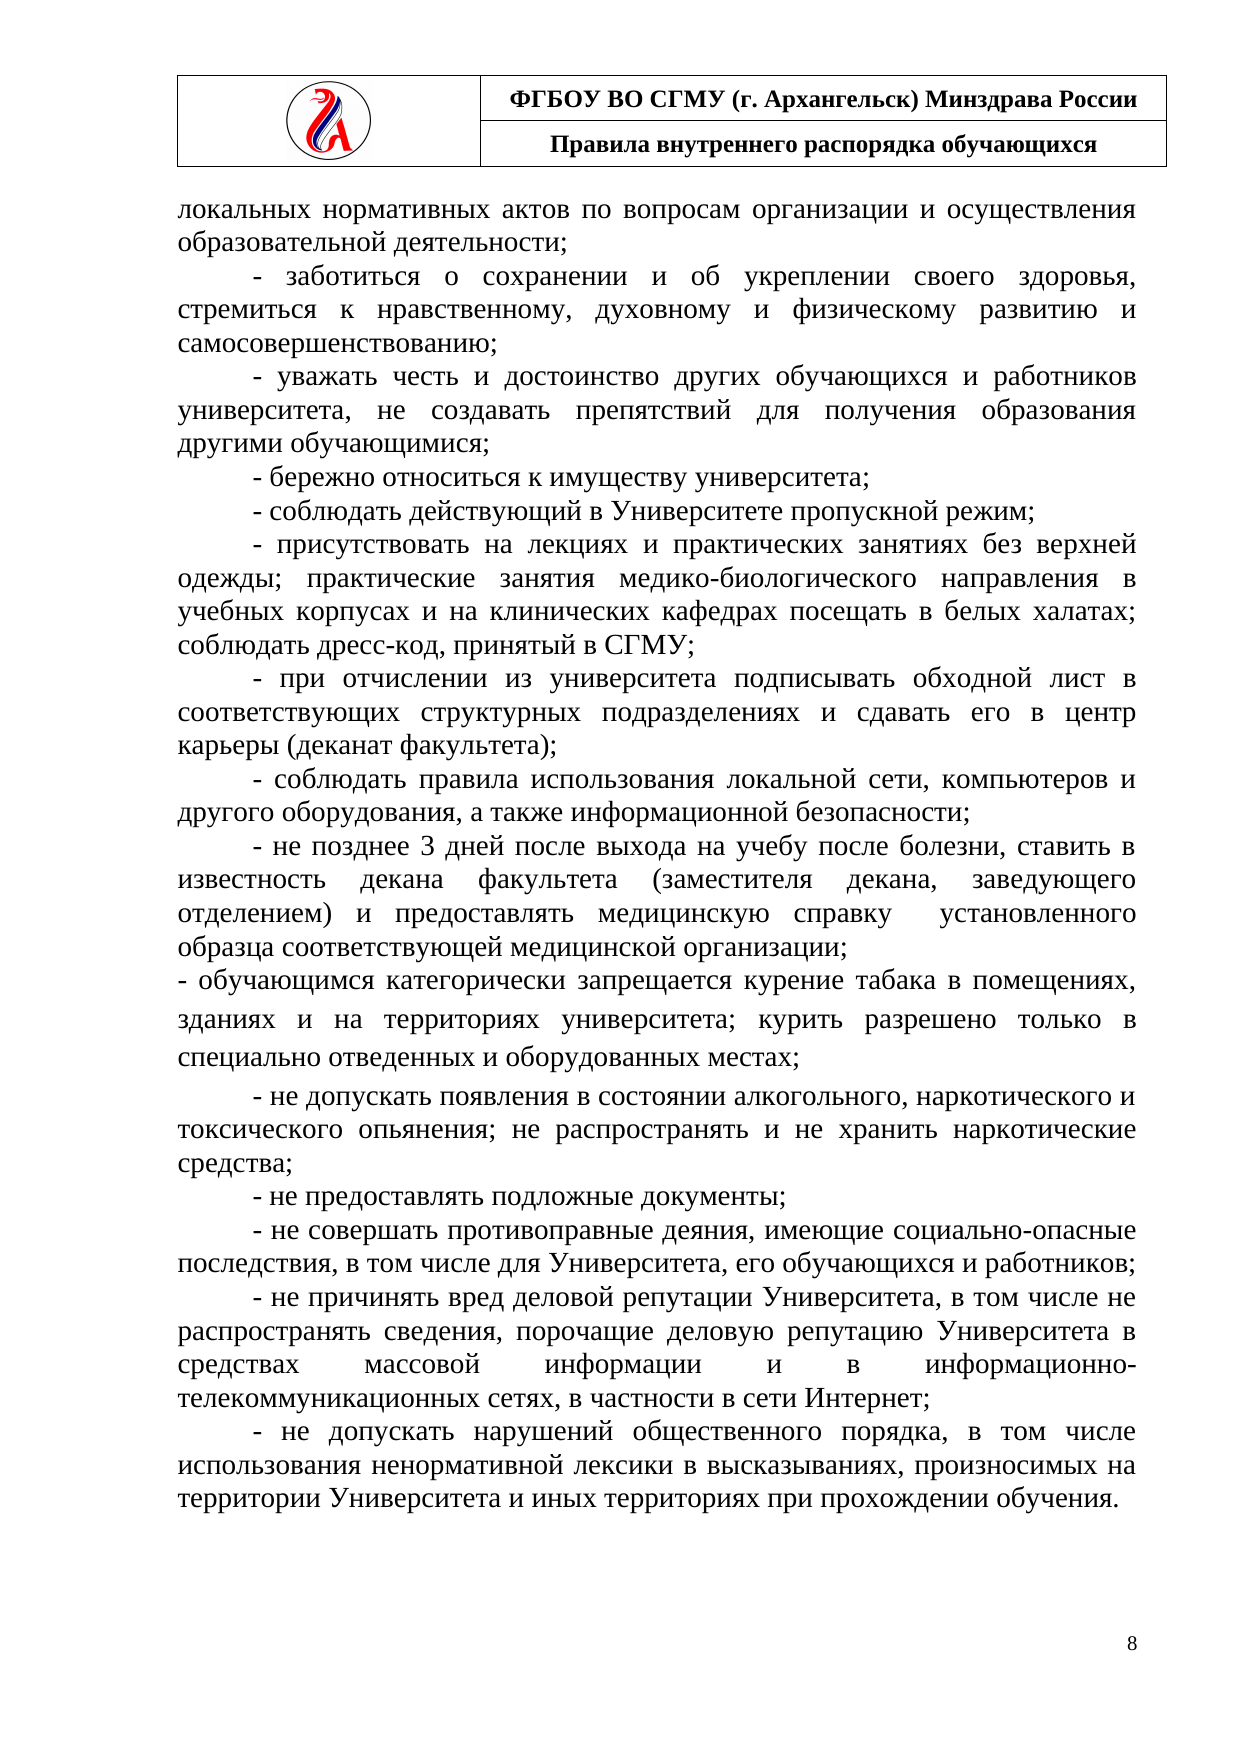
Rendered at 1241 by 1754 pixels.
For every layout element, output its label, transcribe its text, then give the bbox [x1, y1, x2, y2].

text - не причинять вред деловой репутации Университета, в том числе не распространять сведения, порочащие деловую репутацию Университета в средствах массовой информации и в информационно-телекоммуникационных сетях, в частности в сети Интернет; [177, 1279, 1137, 1413]
text - уважать честь и достоинство других обучающихся и работников университета, не создавать препятствий для получения образования другими обучающимися; [177, 358, 1137, 459]
text - бережно относиться к имуществу университета; [177, 459, 1137, 493]
text - обучающимся категорически запрещается курение табака в помещениях, зданиях и на территориях университета; курить разрешено только в специально отведенных и оборудованных местах; [177, 962, 1137, 1073]
text - соблюдать правила использования локальной сети, компьютеров и другого оборудования, а также информационной безопасности; [177, 761, 1137, 828]
text - соблюдать действующий в Университете пропускной режим; [177, 493, 1137, 526]
text - при отчислении из университета подписывать обходной лист в соответствующих структурных подразделениях и сдавать его в центр карьеры (деканат факультета); [177, 660, 1137, 761]
text - не совершать противоправные деяния, имеющие социально-опасные последствия, в том числе для Университета, его обучающихся и работников; [177, 1212, 1137, 1279]
text - не позднее 3 дней после выхода на учебу после болезни, ставить в известность декана факультета (заместителя декана, заведующего отделением) и предоставлять медицинскую справку установленного образца соответствующей медицинской организации; [177, 828, 1137, 962]
text - не допускать нарушений общественного порядка, в том числе использования ненормативной лексики в высказываниях, произносимых на территории Университета и иных территориях при прохождении обучения. [177, 1413, 1137, 1514]
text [177, 191, 1137, 258]
text - не предоставлять подложные документы; [177, 1178, 1137, 1212]
text - не допускать появления в состоянии алкогольного, наркотического и токсического опьянения; не распространять и не хранить наркотические средства; [177, 1078, 1137, 1178]
text - присутствовать на лекциях и практических занятиях без верхней одежды; практические занятия медико-биологического направления в учебных корпусах и на клинических кафедрах посещать в белых халатах; соблюдать дресс-код, принятый в СГМУ; [177, 526, 1137, 660]
text - заботиться о сохранении и об укреплении своего здоровья, стремиться к нравственному, духовному и физическому развитию и самосовершенствованию; [177, 258, 1137, 358]
